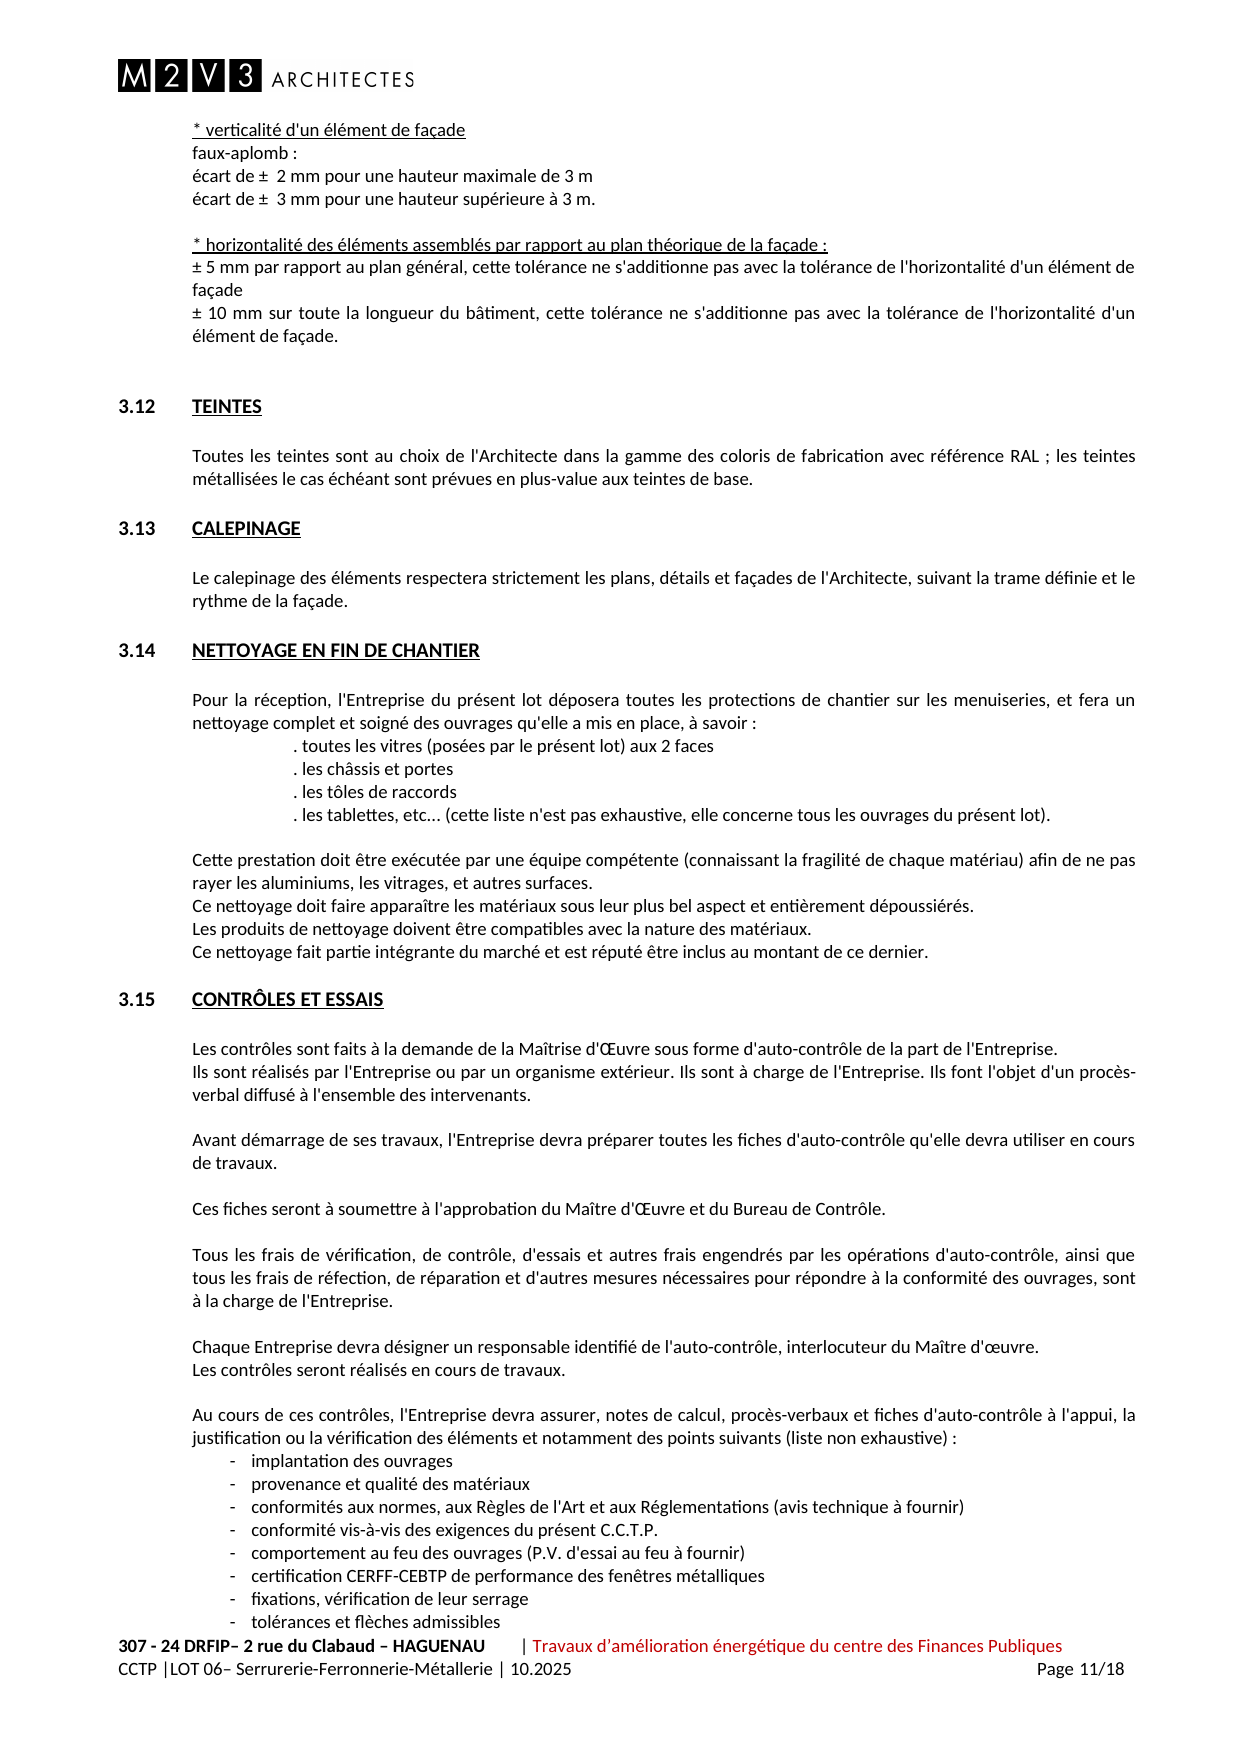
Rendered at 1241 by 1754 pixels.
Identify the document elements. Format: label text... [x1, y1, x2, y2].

text Les produits de nettoyage doivent être compatibles avec la nature des matériaux. [192, 917, 1138, 940]
text . les châssis et portes [293, 757, 1138, 780]
text Ces fiches seront à soumettre à l'approbation du Maître d'Œuvre et du Bureau de Contrôle. [192, 1197, 1138, 1220]
list fixations, vérification de leur serrage [229, 1587, 1138, 1610]
picture [118, 59, 414, 92]
text Les contrôles seront réalisés en cours de travaux. [192, 1358, 1138, 1381]
text Cette prestation doit être exécutée par une équipe compétente (connaissant la fragilité de chaque matériau) afin de ne pas rayer les aluminiums, les vitrages, et autres surfaces. [192, 848, 1138, 894]
text . les tôles de raccords [293, 780, 1138, 803]
text faux-aplomb : [192, 141, 1138, 164]
text Avant démarrage de ses travaux, l'Entreprise devra préparer toutes les fiches d'auto-contrôle qu'elle devra utiliser en cours de travaux. [192, 1128, 1138, 1174]
list TEINTES [118, 393, 1138, 418]
text * verticalité d'un élément de façade [192, 118, 1138, 141]
list implantation des ouvrages [229, 1449, 1138, 1472]
text Ce nettoyage doit faire apparaître les matériaux sous leur plus bel aspect et entièrement dépoussiérés. [192, 894, 1138, 917]
text écart de ± 3 mm pour une hauteur supérieure à 3 m. [192, 187, 1138, 210]
text Le calepinage des éléments respectera strictement les plans, détails et façades de l'Architecte, suivant la trame définie et le rythme de la façade. [192, 566, 1138, 612]
list comportement au feu des ouvrages (P.V. d'essai au feu à fournir) [229, 1541, 1138, 1564]
list CALEPINAGE [118, 515, 1138, 541]
text Ils sont réalisés par l'Entreprise ou par un organisme extérieur. Ils sont à charge de l'Entreprise. Ils font l'objet d'un procès-verbal diffusé à l'ensemble des intervenants. [192, 1060, 1138, 1106]
text * horizontalité des éléments assemblés par rapport au plan théorique de la façade : [192, 233, 1138, 256]
text . les tablettes, etc... (cette liste n'est pas exhaustive, elle concerne tous les ouvrages du présent lot). [293, 803, 1138, 826]
text Toutes les teintes sont au choix de l'Architecte dans la gamme des coloris de fabrication avec référence RAL ; les teintes métallisées le cas échéant sont prévues en plus-value aux teintes de base. [192, 444, 1138, 490]
text Les contrôles sont faits à la demande de la Maîtrise d'Œuvre sous forme d'auto-contrôle de la part de l'Entreprise. [192, 1037, 1138, 1060]
text Ce nettoyage fait partie intégrante du marché et est réputé être inclus au montant de ce dernier. [192, 940, 1138, 963]
list provenance et qualité des matériaux [229, 1472, 1138, 1495]
text ± 5 mm par rapport au plan général, cette tolérance ne s'additionne pas avec la tolérance de l'horizontalité d'un élément de façade [192, 256, 1138, 301]
text . toutes les vitres (posées par le présent lot) aux 2 faces [293, 734, 1138, 757]
text Chaque Entreprise devra désigner un responsable identifié de l'auto-contrôle, interlocuteur du Maître d'œuvre. [192, 1335, 1138, 1358]
list tolérances et flèches admissibles [229, 1610, 1138, 1633]
text ± 10 mm sur toute la longueur du bâtiment, cette tolérance ne s'additionne pas avec la tolérance de l'horizontalité d'un élément de façade. [192, 301, 1138, 347]
list certification CERFF-CEBTP de performance des fenêtres métalliques [229, 1564, 1138, 1587]
list NETTOYAGE EN FIN DE CHANTIER [118, 637, 1138, 663]
text Pour la réception, l'Entreprise du présent lot déposera toutes les protections de chantier sur les menuiseries, et fera un nettoyage complet et soigné des ouvrages qu'elle a mis en place, à savoir : [192, 688, 1138, 734]
list conformité vis-à-vis des exigences du présent C.C.T.P. [229, 1518, 1138, 1541]
text Tous les frais de vérification, de contrôle, d'essais et autres frais engendrés par les opérations d'auto-contrôle, ainsi que tous les frais de réfection, de réparation et d'autres mesures nécessaires pour répondre à la conformité des ouvrages, sont à la charge de l'Entreprise. [192, 1243, 1138, 1312]
text écart de ± 2 mm pour une hauteur maximale de 3 m [192, 164, 1138, 187]
text Au cours de ces contrôles, l'Entreprise devra assurer, notes de calcul, procès-verbaux et fiches d'auto-contrôle à l'appui, la justification ou la vérification des éléments et notamment des points suivants (liste non exhaustive) : [192, 1403, 1138, 1449]
list conformités aux normes, aux Règles de l'Art et aux Réglementations (avis technique à fournir) [229, 1495, 1138, 1518]
list CONTRÔLES ET ESSAIS [118, 986, 1138, 1011]
